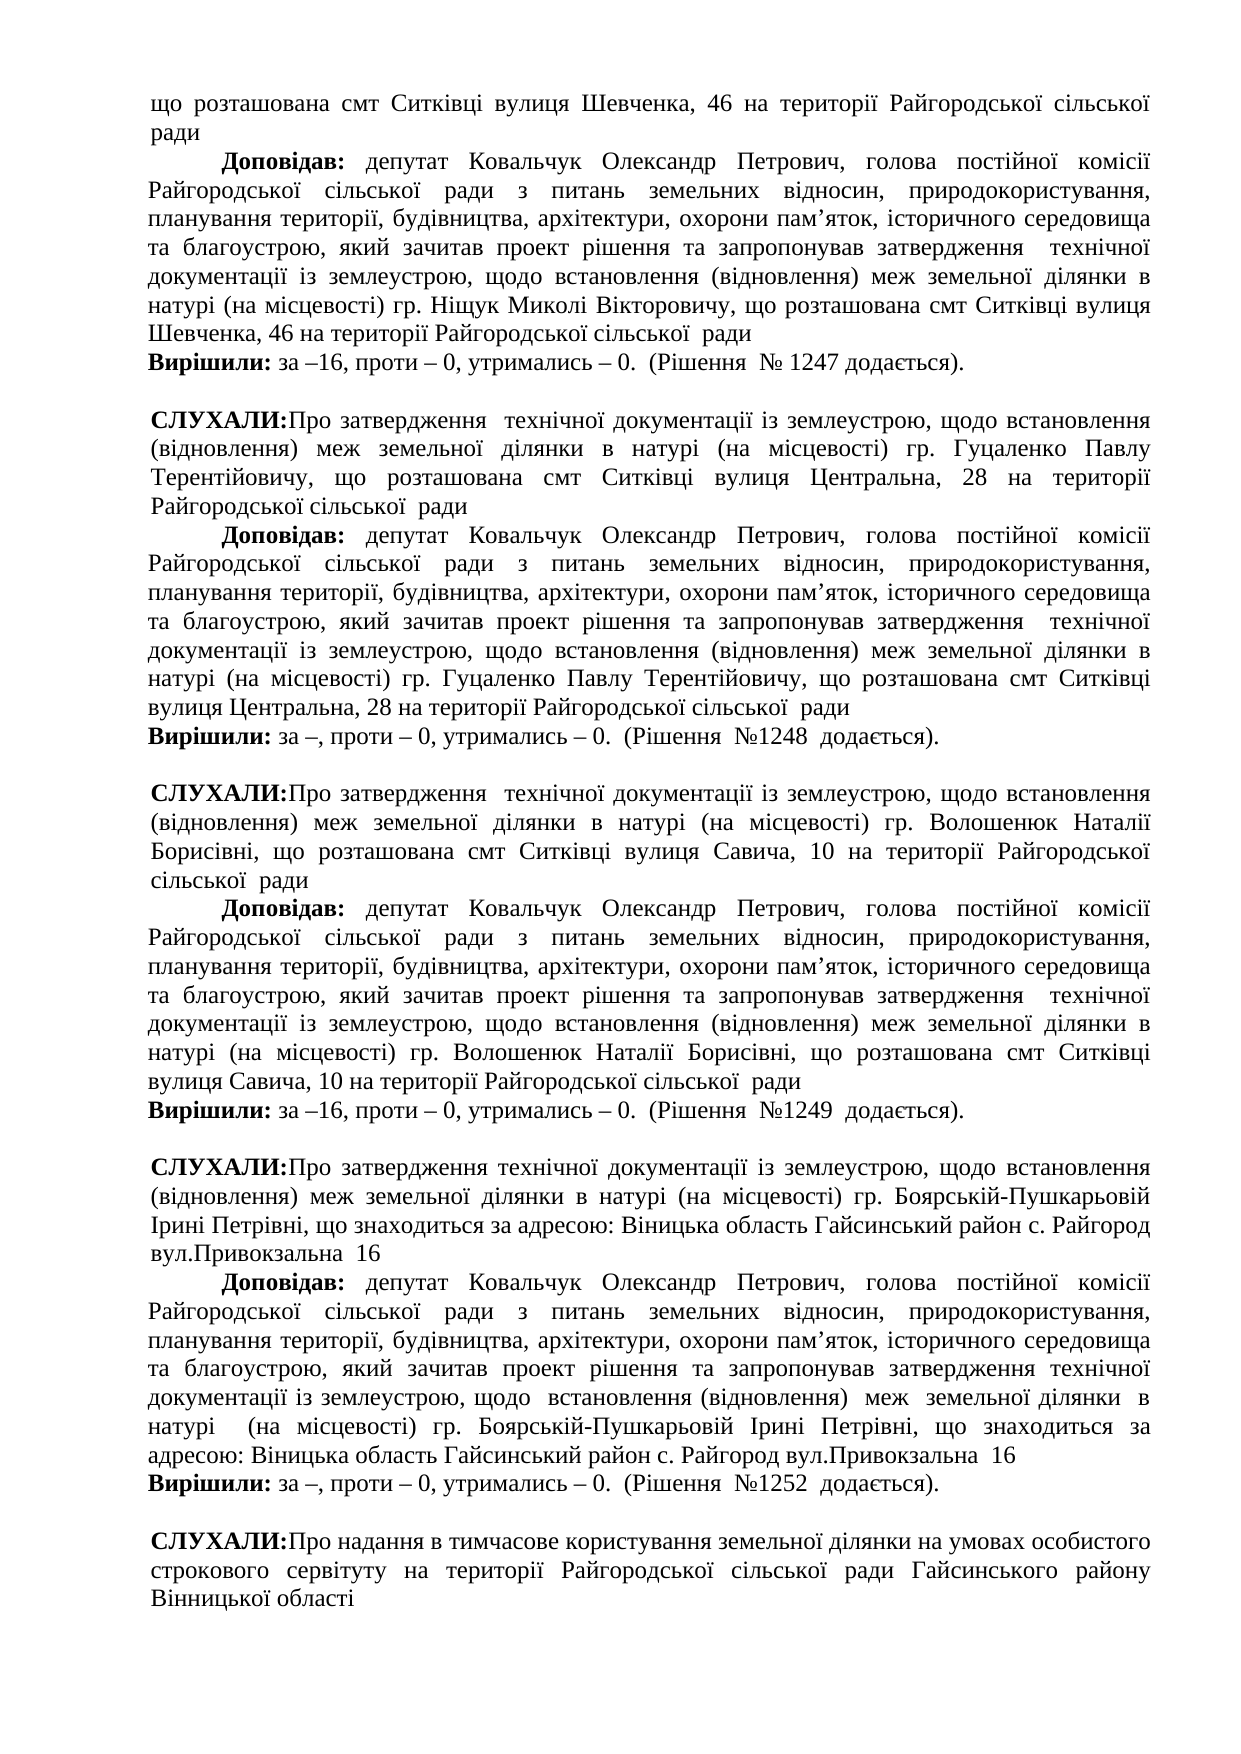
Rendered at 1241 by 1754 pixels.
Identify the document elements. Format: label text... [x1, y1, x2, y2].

text Вирішили: за –, проти – 0, утримались – 0. (Рішення №1248 додається). [148, 721, 1152, 750]
text СЛУХАЛИ:Про затвердження технічної документації із землеустрою, щодо встановлення (відновлення) меж земельної ділянки в натурі (на місцевості) гр. Боярській-Пушкарьовій Ірині Петрівні, що знаходиться за адресою: Віницька область Гайсинський район с. Райгород вул.Привокзальна 16 [150, 1152, 1152, 1267]
text Вирішили: за –16, проти – 0, утримались – 0. (Рішення № 1247 додається). [148, 347, 1152, 376]
text СЛУХАЛИ:Про затвердження технічної документації із землеустрою, щодо встановлення (відновлення) меж земельної ділянки в натурі (на місцевості) гр. Волошенюк Наталії Борисівні, що розташована смт Ситківці вулиця Савича, 10 на території Райгородської сільської ради [150, 778, 1152, 893]
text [150, 88, 1152, 146]
text Доповідав: депутат Ковальчук Олександр Петрович, голова постійної комісії Райгородської сільської ради з питань земельних відносин, природокористування, планування території, будівництва, архітектури, охорони пам’яток, історичного середовища та благоустрою, який зачитав проект рішення та запропонував затвердження технічної документації із землеустрою, щодо встановлення (відновлення) меж земельної ділянки в натурі (на місцевості) гр. Волошенюк Наталії Борисівні, що розташована смт Ситківці вулиця Савича, 10 на території Райгородської сільської ради [148, 893, 1152, 1095]
text Доповідав: депутат Ковальчук Олександр Петрович, голова постійної комісії Райгородської сільської ради з питань земельних відносин, природокористування, планування території, будівництва, архітектури, охорони пам’яток, історичного середовища та благоустрою, який зачитав проект рішення та запропонував затвердження технічної документації із землеустрою, щодо встановлення (відновлення) меж земельної ділянки в натурі (на місцевості) гр. Гуцаленко Павлу Терентійовичу, що розташована смт Ситківці вулиця Центральна, 28 на території Райгородської сільської ради [148, 520, 1152, 721]
text Вирішили: за –, проти – 0, утримались – 0. (Рішення №1252 додається). [148, 1468, 1152, 1497]
text СЛУХАЛИ:Про надання в тимчасове користування земельної ділянки на умовах особистого строкового сервітуту на території Райгородської сільської ради Гайсинського району Вінницької області [150, 1526, 1152, 1612]
text СЛУХАЛИ:Про затвердження технічної документації із землеустрою, щодо встановлення (відновлення) меж земельної ділянки в натурі (на місцевості) гр. Гуцаленко Павлу Терентійовичу, що розташована смт Ситківці вулиця Центральна, 28 на території Райгородської сільської ради [150, 405, 1152, 520]
text Доповідав: депутат Ковальчук Олександр Петрович, голова постійної комісії Райгородської сільської ради з питань земельних відносин, природокористування, планування території, будівництва, архітектури, охорони пам’яток, історичного середовища та благоустрою, який зачитав проект рішення та запропонував затвердження технічної документації із землеустрою, щодо встановлення (відновлення) меж земельної ділянки в натурі (на місцевості) гр. Боярській-Пушкарьовій Ірині Петрівні, що знаходиться за адресою: Віницька область Гайсинський район с. Райгород вул.Привокзальна 16 [148, 1267, 1152, 1468]
text Доповідав: депутат Ковальчук Олександр Петрович, голова постійної комісії Райгородської сільської ради з питань земельних відносин, природокористування, планування території, будівництва, архітектури, охорони пам’яток, історичного середовища та благоустрою, який зачитав проект рішення та запропонував затвердження технічної документації із землеустрою, щодо встановлення (відновлення) меж земельної ділянки в натурі (на місцевості) гр. Ніщук Миколі Вікторовичу, що розташована смт Ситківці вулиця Шевченка, 46 на території Райгородської сільської ради [148, 146, 1152, 347]
text Вирішили: за –16, проти – 0, утримались – 0. (Рішення №1249 додається). [148, 1095, 1152, 1123]
